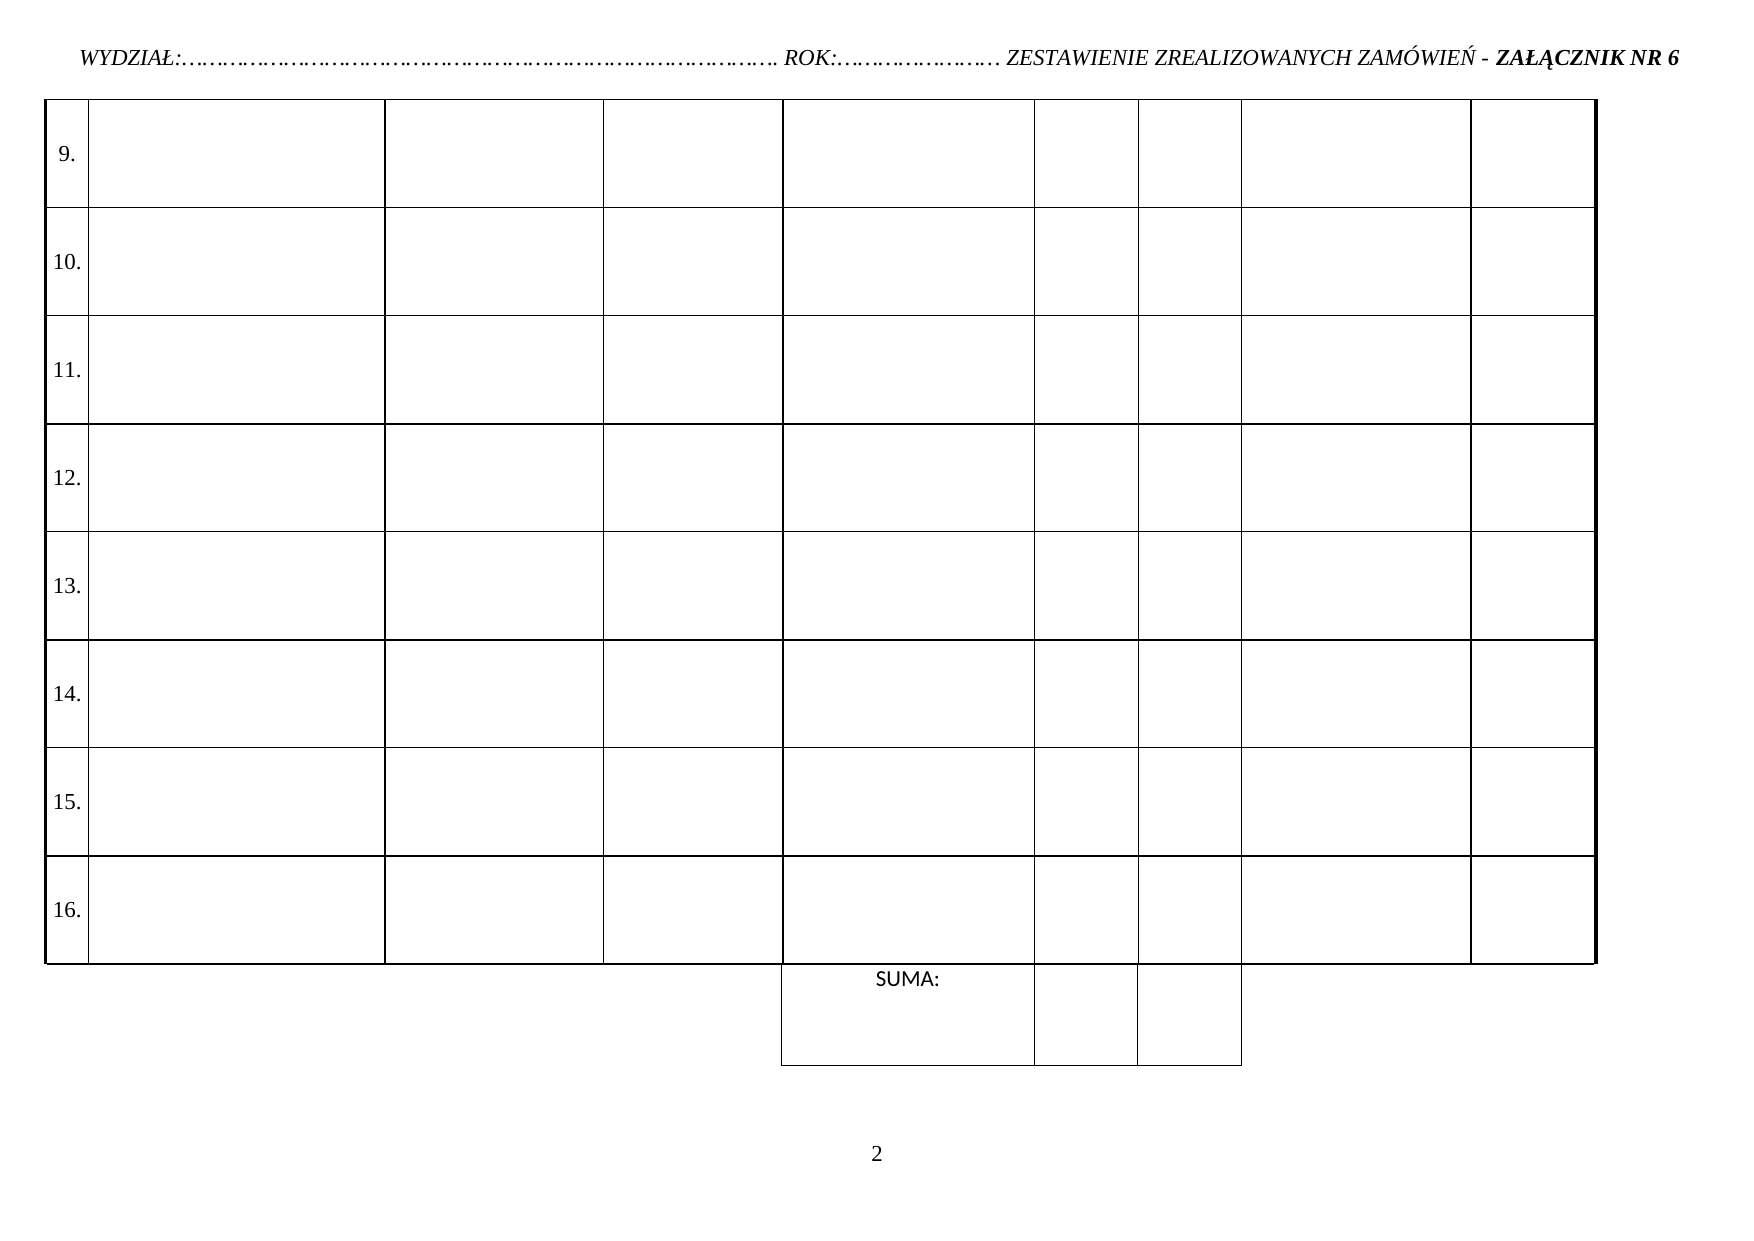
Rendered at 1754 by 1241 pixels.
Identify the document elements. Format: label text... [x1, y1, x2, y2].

table_cell [1138, 965, 1241, 1064]
table_cell [604, 641, 782, 747]
table_cell [1139, 532, 1241, 639]
table_cell [386, 316, 603, 423]
table_cell [1035, 316, 1138, 423]
table_cell 16. [47, 857, 88, 963]
table_cell [604, 100, 782, 207]
table_cell [1035, 641, 1138, 747]
table_cell [1472, 316, 1594, 423]
table_cell [1472, 532, 1594, 639]
table_cell [604, 208, 782, 315]
table_cell [1242, 857, 1470, 963]
table_cell [604, 425, 782, 531]
table_cell [1472, 425, 1594, 531]
table_cell [784, 425, 1034, 531]
table_cell [1035, 857, 1138, 963]
table_cell [1035, 532, 1138, 639]
table_cell [784, 100, 1034, 207]
table_cell SUMA: [782, 965, 1034, 1064]
table_cell 14. [47, 641, 88, 747]
table_cell [89, 100, 384, 207]
table_cell [604, 316, 782, 423]
table_cell [1472, 641, 1594, 747]
table_cell 9. [47, 100, 88, 207]
table_cell [1139, 208, 1241, 315]
table_cell [386, 100, 603, 207]
table_cell [1139, 316, 1241, 423]
table_cell [386, 425, 603, 531]
table_cell [1472, 857, 1594, 963]
table_cell [386, 748, 603, 855]
table_cell [1139, 100, 1241, 207]
table_cell [1035, 425, 1138, 531]
table_cell 11. [47, 316, 88, 423]
table_cell [1139, 425, 1241, 531]
table_cell [1242, 425, 1470, 531]
table_cell [89, 208, 384, 315]
table_cell [784, 641, 1034, 747]
table_cell [604, 857, 782, 963]
table_cell [89, 641, 384, 747]
table_cell [1139, 748, 1241, 855]
table_cell [89, 316, 384, 423]
table_cell [89, 748, 384, 855]
table_cell 15. [47, 748, 88, 855]
table_cell [1035, 748, 1138, 855]
table_cell [1242, 316, 1470, 423]
table_cell 12. [47, 425, 88, 531]
table_cell [386, 857, 603, 963]
table_cell [784, 208, 1034, 315]
table_cell [784, 316, 1034, 423]
table_cell [1242, 100, 1470, 207]
table_cell 10. [47, 208, 88, 315]
table_cell [1035, 208, 1138, 315]
table_cell [1472, 208, 1594, 315]
table_cell [784, 748, 1034, 855]
table_cell [386, 641, 603, 747]
table_cell [1242, 532, 1470, 639]
table_cell [1242, 208, 1470, 315]
table_cell [1139, 857, 1241, 963]
table_cell [604, 748, 782, 855]
table_cell [1242, 641, 1470, 747]
table_cell [1242, 748, 1470, 855]
table_cell [1139, 641, 1241, 747]
table_cell [386, 532, 603, 639]
table_cell [784, 857, 1034, 963]
table_cell [89, 425, 384, 531]
table_cell [1472, 748, 1594, 855]
table_cell [1035, 100, 1138, 207]
table_cell [386, 208, 603, 315]
table_cell [1035, 965, 1137, 1064]
table_cell [604, 532, 782, 639]
table_cell [89, 532, 384, 639]
table_cell [784, 532, 1034, 639]
table_cell [1472, 100, 1594, 207]
table_cell [89, 857, 384, 963]
table_cell 13. [47, 532, 88, 639]
